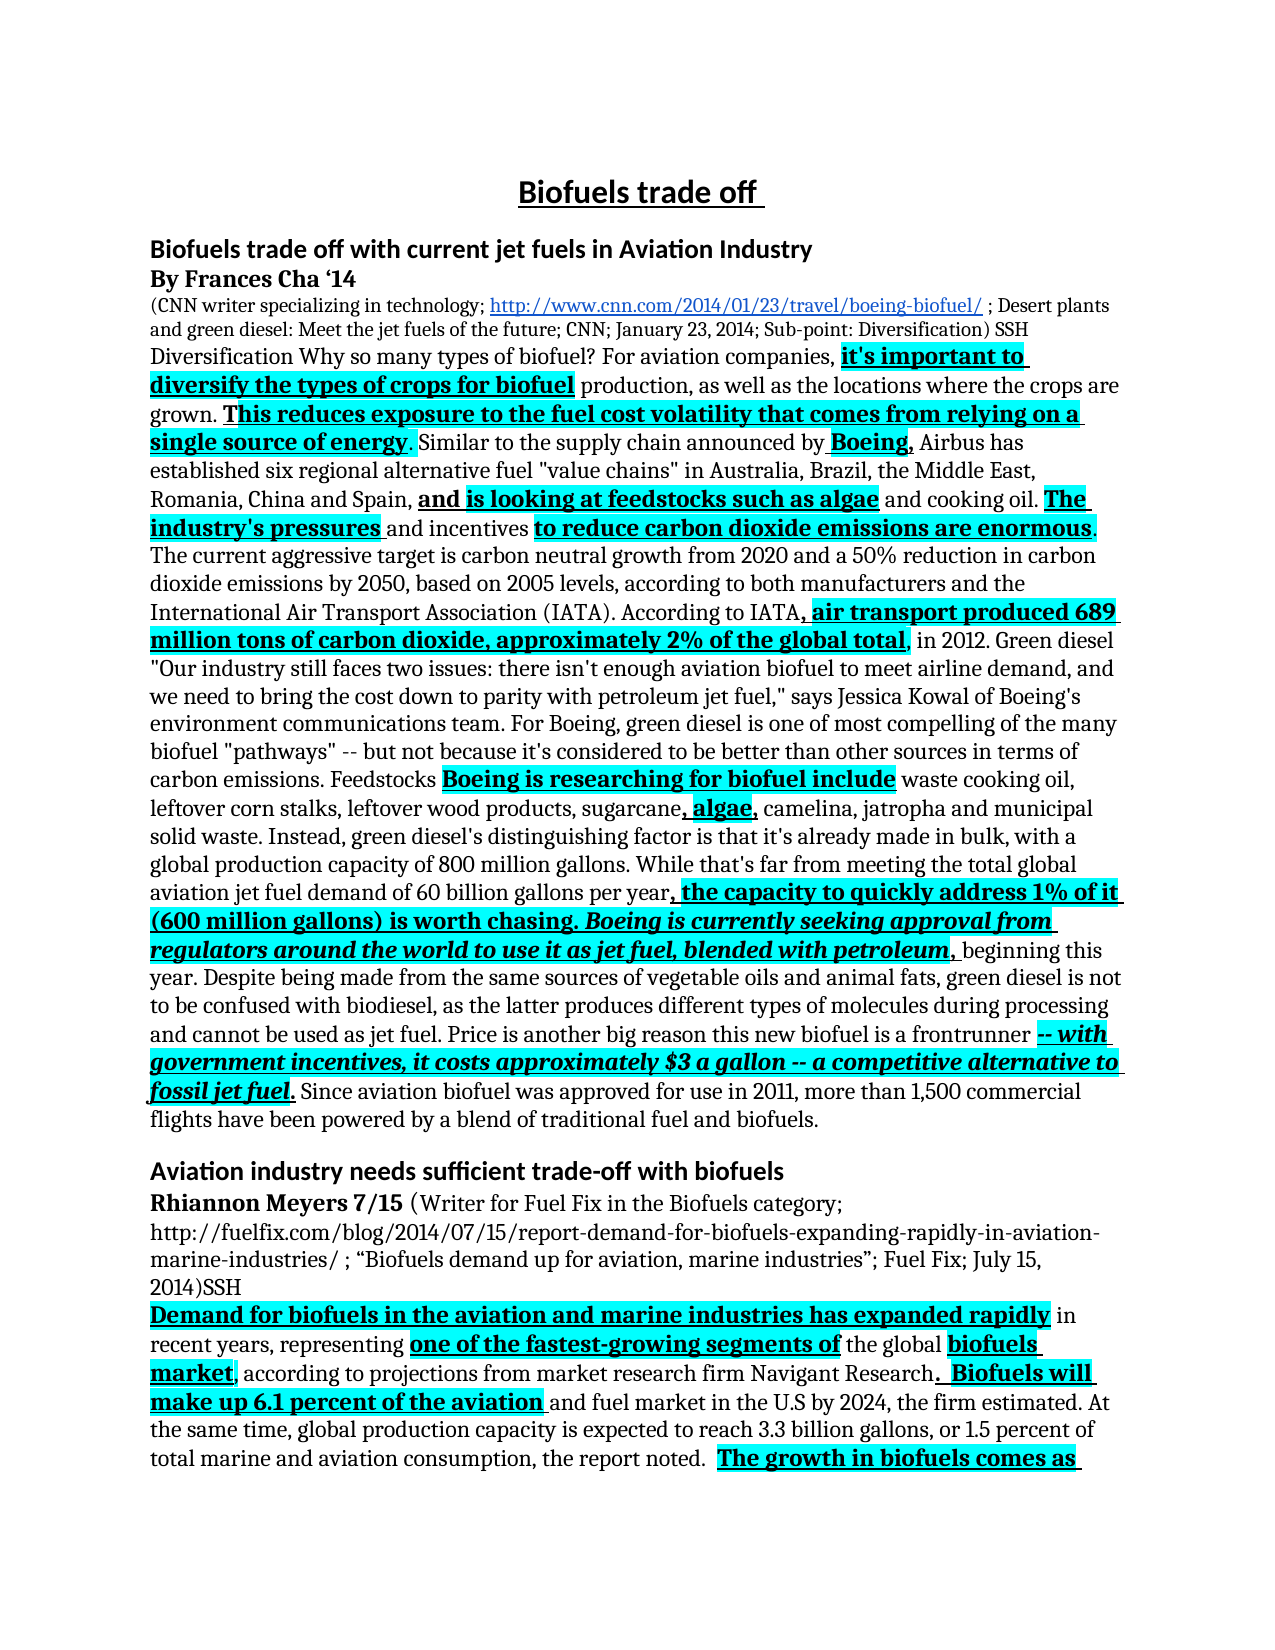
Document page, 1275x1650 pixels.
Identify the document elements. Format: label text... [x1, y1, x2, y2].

text (CNN writer specializing in technology; http://www.cnn.com/2014/01/23/travel/boeing-biofuel/ ; Desert plants and green diesel: Meet the jet fuels of the future; CNN; January 23, 2014; Sub-point: Diversification) SSH [150, 294, 1125, 342]
text Rhiannon Meyers 7/15 (Writer for Fuel Fix in the Biofuels category; http://fuelfix.com/blog/2014/07/15/report-demand-for-biofuels-expanding-rapidly-in-aviation-marine-industries/ ; “Biofuels demand up for aviation, marine industries”; Fuel Fix; July 15, 2014)SSH [150, 1187, 1125, 1301]
text By Frances Cha ‘14 [150, 265, 1125, 294]
subtitle Biofuels trade off [150, 171, 1125, 212]
text Diversification Why so many types of biofuel? For aviation companies, it's important to diversify the types of crops for biofuel production, as well as the locations where the crops are grown. This reduces exposure to the fuel cost volatility that comes from relying on a single source of energy. Similar to the supply chain announced by Boeing, Airbus has established six regional alternative fuel "value chains" in Australia, Brazil, the Middle East, Romania, China and Spain, and is looking at feedstocks such as algae and cooking oil. The industry's pressures and incentives to reduce carbon dioxide emissions are enormous. The current aggressive target is carbon neutral growth from 2020 and a 50% reduction in carbon dioxide emissions by 2050, based on 2005 levels, according to both manufacturers and the International Air Transport Association (IATA). According to IATA, air transport produced 689 million tons of carbon dioxide, approximately 2% of the global total, in 2012. Green diesel "Our industry still faces two issues: there isn't enough aviation biofuel to meet airline demand, and we need to bring the cost down to parity with petroleum jet fuel," says Jessica Kowal of Boeing's environment communications team. For Boeing, green diesel is one of most compelling of the many biofuel "pathways" -- but not because it's considered to be better than other sources in terms of carbon emissions. Feedstocks Boeing is researching for biofuel include waste cooking oil, leftover corn stalks, leftover wood products, sugarcane, algae, camelina, jatropha and municipal solid waste. Instead, green diesel's distinguishing factor is that it's already made in bulk, with a global production capacity of 800 million gallons. While that's far from meeting the total global aviation jet fuel demand of 60 billion gallons per year, the capacity to quickly address 1% of it (600 million gallons) is worth chasing. Boeing is currently seeking approval from regulators around the world to use it as jet fuel, blended with petroleum, beginning this year. Despite being made from the same sources of vegetable oils and animal fats, green diesel is not to be confused with biodiesel, as the latter produces different types of molecules during processing and cannot be used as jet fuel. Price is another big reason this new biofuel is a frontrunner -- with government incentives, it costs approximately $3 a gallon -- a competitive alternative to fossil jet fuel. Since aviation biofuel was approved for use in 2011, more than 1,500 commercial flights have been powered by a blend of traditional fuel and biofuels. [150, 342, 1125, 1073]
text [150, 1301, 1125, 1472]
subtitle Biofuels trade off with current jet fuels in Aviation Industry [150, 232, 1125, 265]
subtitle Aviation industry needs sufficient trade-off with biofuels [150, 1154, 1125, 1187]
